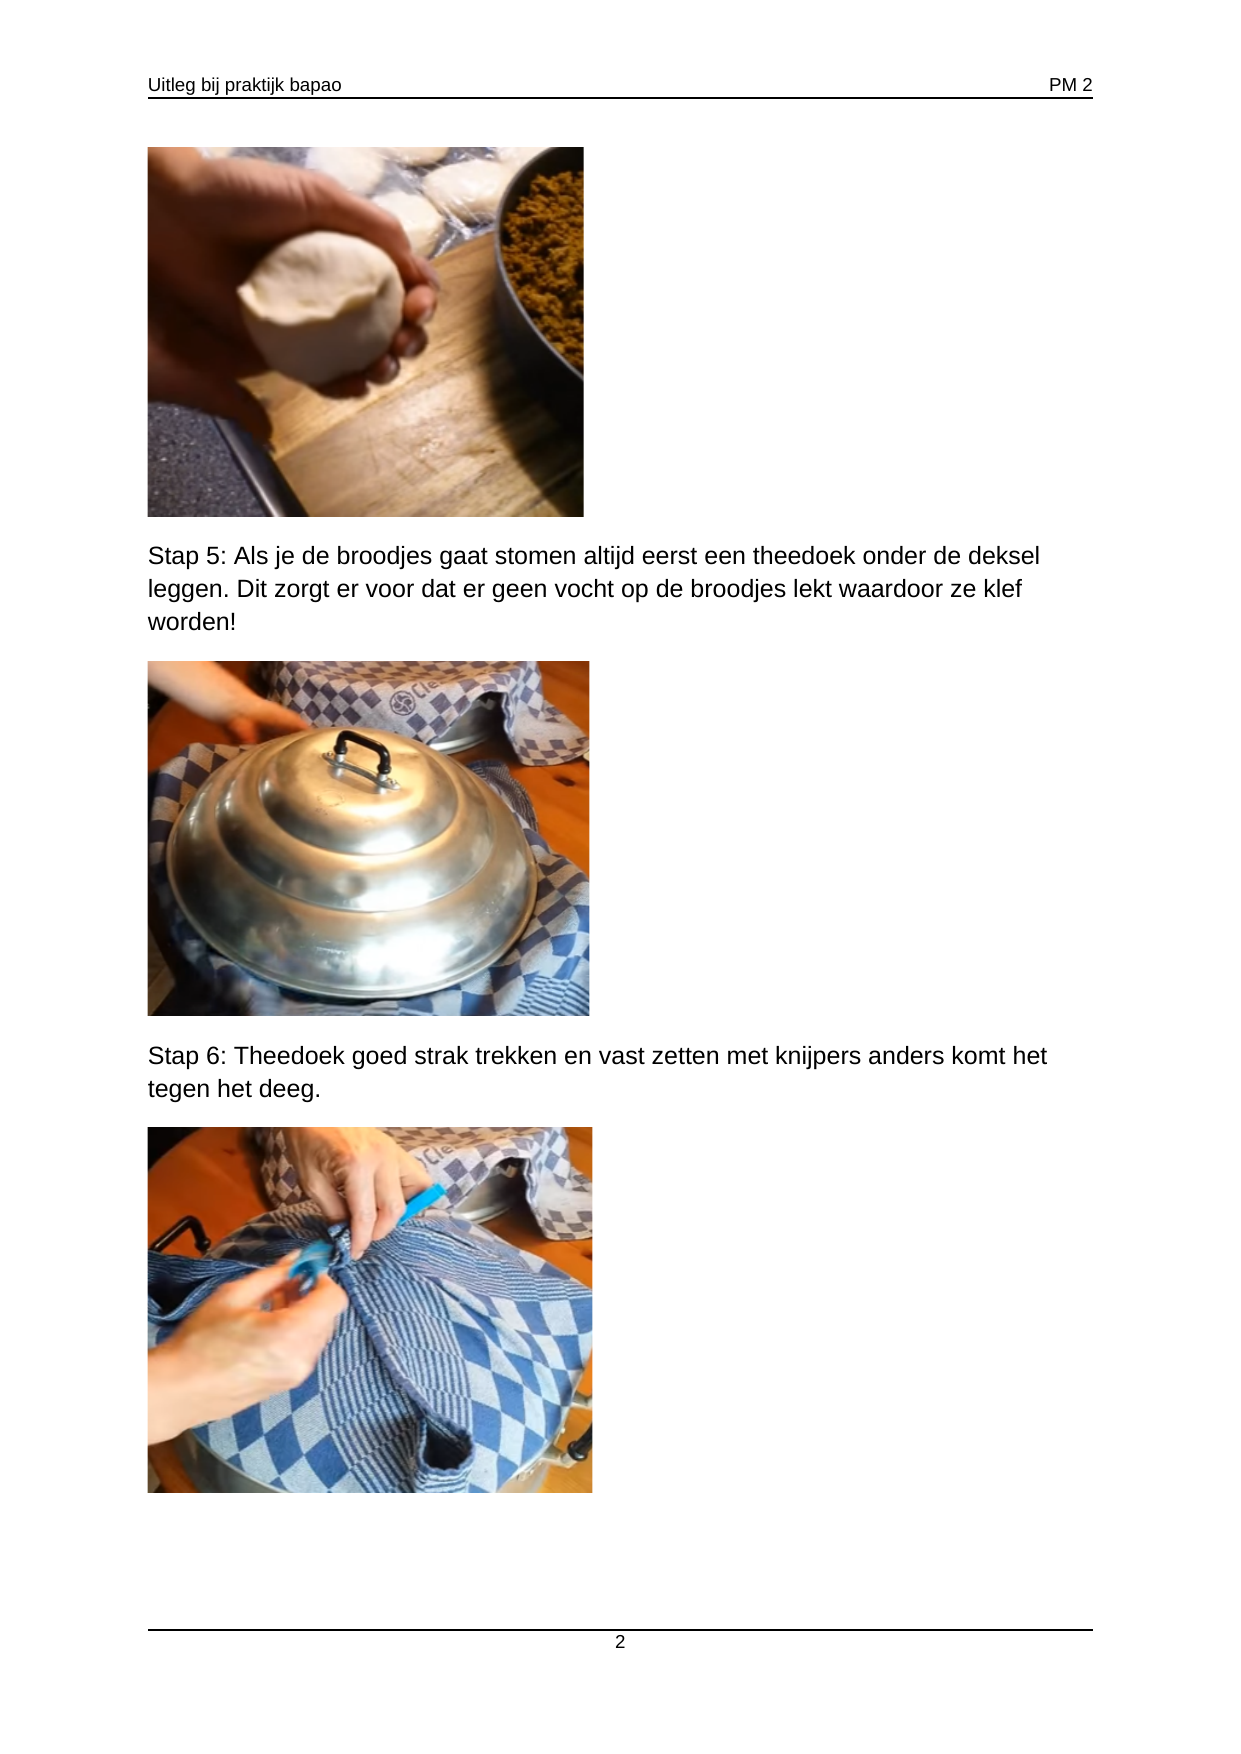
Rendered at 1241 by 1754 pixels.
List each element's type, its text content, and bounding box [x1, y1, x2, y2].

text Stap 6: Theedoek goed strak trekken en vast zetten met knijpers anders komt het tegen het deeg. [148, 1041, 1093, 1102]
picture [147, 661, 590, 1016]
picture [147, 1127, 593, 1493]
text Stap 5: Als je de broodjes gaat stomen altijd eerst een theedoek onder de deksel leggen. Dit zorgt er voor dat er geen vocht op de broodjes lekt waardoor ze klef worden! [148, 541, 1093, 636]
picture [147, 147, 584, 517]
